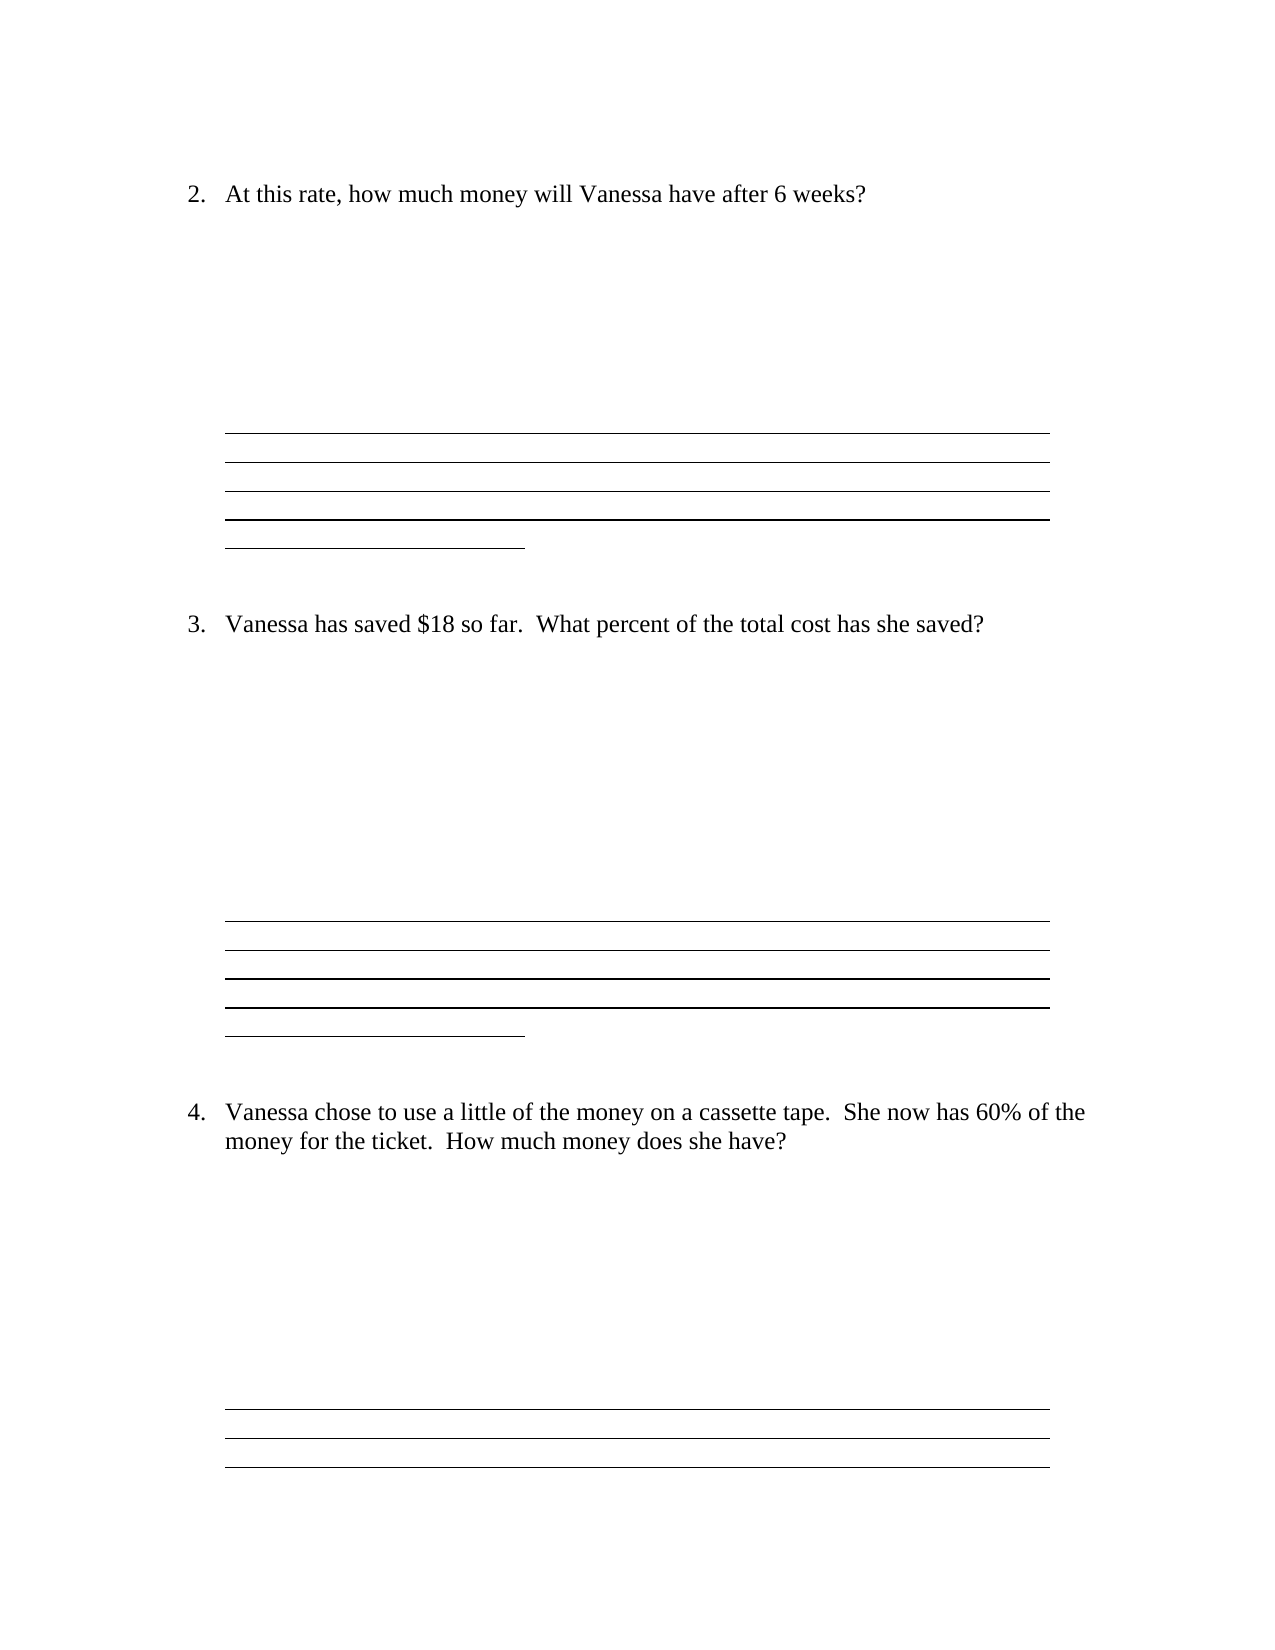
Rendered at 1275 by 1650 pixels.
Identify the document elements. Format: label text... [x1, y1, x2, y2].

list Vanessa chose to use a little of the money on a cassette tape. She now has 60% of the money for the ticket. How much money does she have? [187, 1097, 1125, 1155]
list At this rate, how much money will Vanessa have after 6 weeks? [187, 179, 1125, 207]
list Vanessa has saved $18 so far. What percent of the total cost has she saved? [187, 609, 1125, 638]
